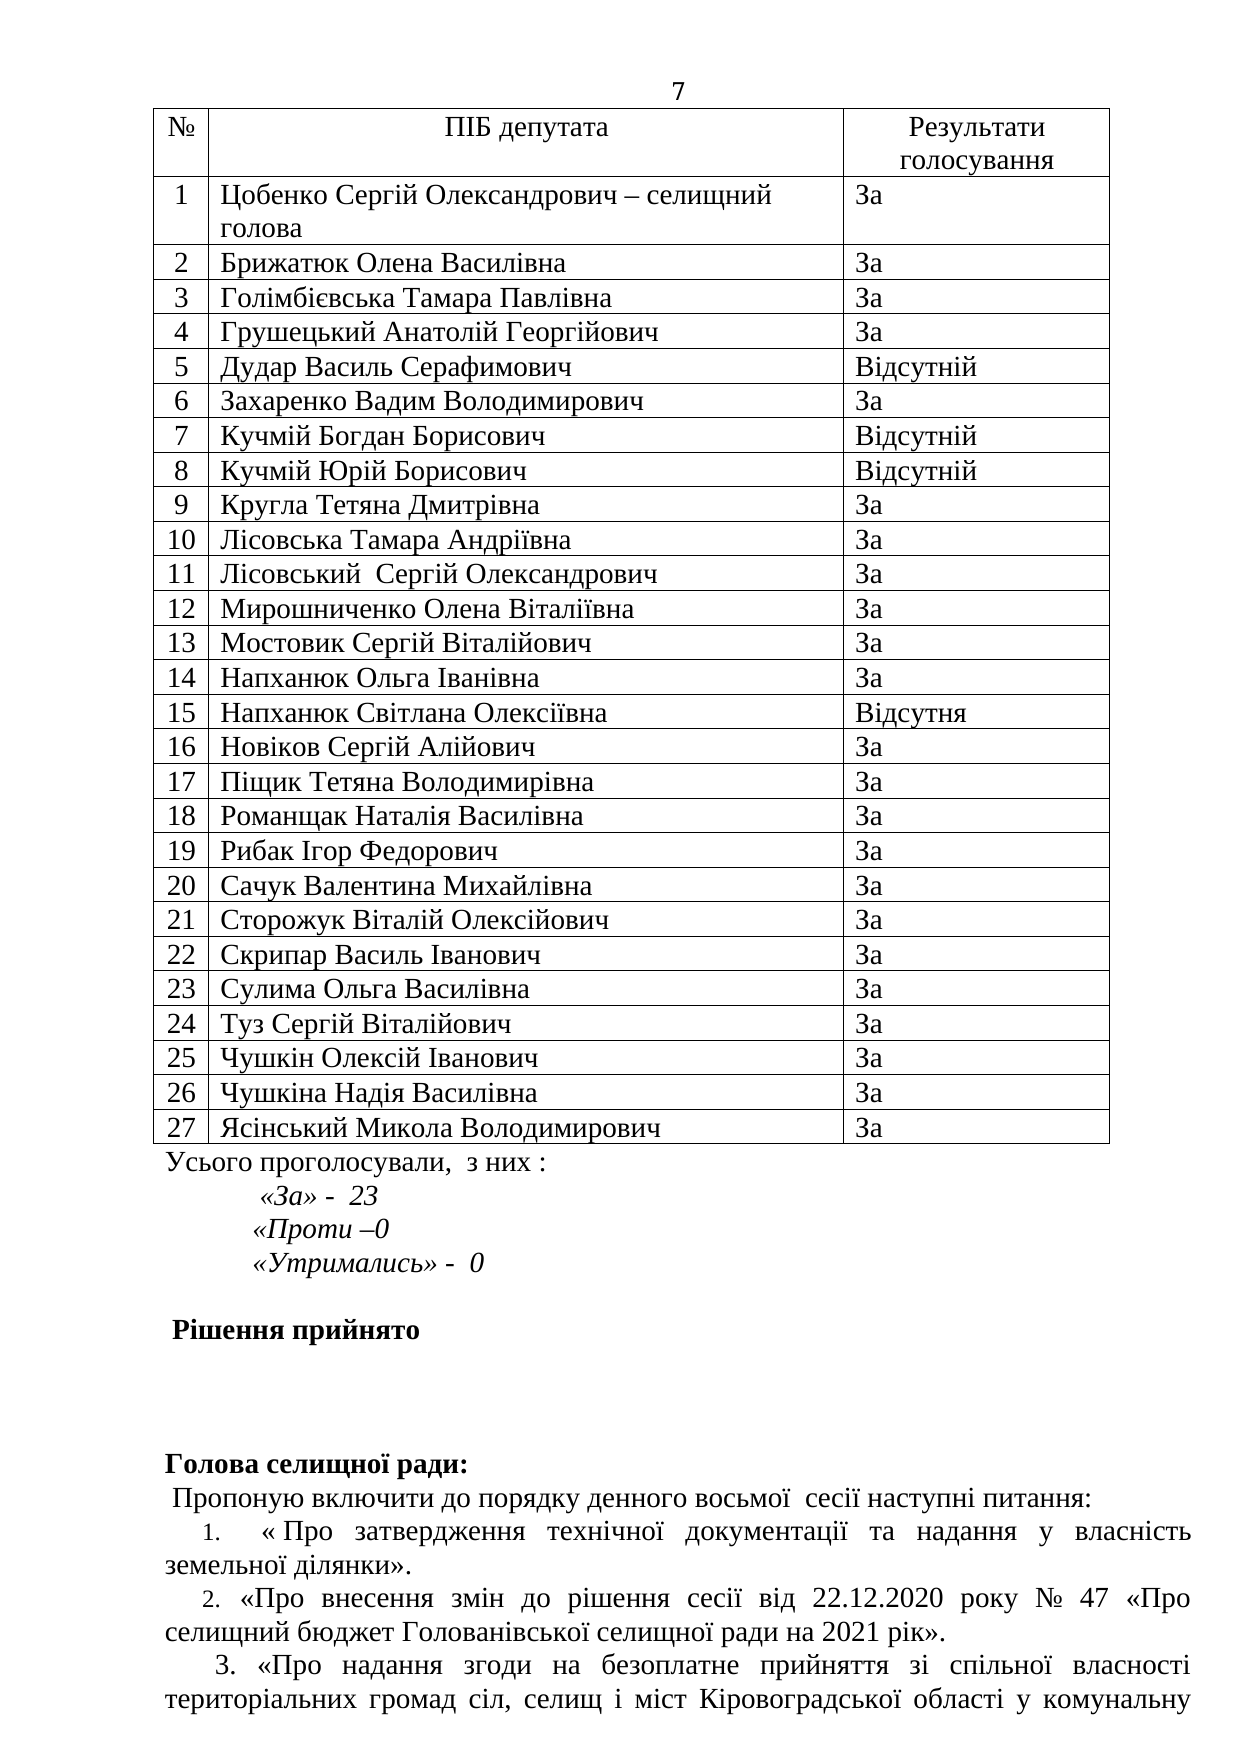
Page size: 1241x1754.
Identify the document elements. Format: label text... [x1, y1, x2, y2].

table_cell За [844, 314, 1109, 348]
table_cell Сачук Валентина Михайлівна [209, 868, 843, 901]
text Голова селищної ради: [164, 1446, 1192, 1480]
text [164, 1647, 1192, 1714]
text Рішення прийнято [164, 1312, 1192, 1346]
table_cell 20 [154, 868, 208, 901]
table_cell За [844, 245, 1109, 279]
table_cell За [844, 1075, 1109, 1109]
table_cell Лісовський Сергій Олександрович [209, 556, 843, 590]
table_cell За [844, 280, 1109, 313]
table_cell Напханюк Ольга Іванівна [209, 660, 843, 694]
table_cell 27 [154, 1110, 208, 1143]
table_cell Напханюк Світлана Олексіївна [209, 695, 843, 728]
table_cell 13 [154, 626, 208, 659]
table_cell Новіков Сергій Алійович [209, 729, 843, 763]
table_cell Чушкіна Надія Василівна [209, 1075, 843, 1109]
table_cell За [844, 1041, 1109, 1074]
table_cell За [844, 591, 1109, 624]
table_cell Голімбієвська Тамара Павлівна [209, 280, 843, 313]
table_cell Сторожук Віталій Олексійович [209, 902, 843, 936]
table_cell За [844, 384, 1109, 417]
table_cell Кучмій Богдан Борисович [209, 418, 843, 452]
table_cell 3 [154, 280, 208, 313]
table_cell 5 [154, 349, 208, 382]
table_cell За [844, 487, 1109, 521]
table_cell За [844, 833, 1109, 867]
table_cell 8 [154, 453, 208, 486]
table_cell 11 [154, 556, 208, 590]
table_cell 25 [154, 1041, 208, 1074]
table_cell 1 [154, 177, 208, 244]
table_cell Мирошниченко Олена Віталіївна [209, 591, 843, 624]
list «Про внесення змін до рішення сесії від 22.12.2020 року № 47 «Про селищний бюджет Голованівської селищної ради на 2021 рік». [164, 1580, 1192, 1647]
table_cell За [844, 1006, 1109, 1039]
table_cell 19 [154, 833, 208, 867]
table_cell За [844, 902, 1109, 936]
table_cell За [844, 764, 1109, 797]
table_cell Грушецький Анатолій Георгійович [209, 314, 843, 348]
table_cell Дудар Василь Серафимович [209, 349, 843, 382]
table_cell Сулима Ольга Василівна [209, 971, 843, 1005]
text «Утримались» - 0 [252, 1245, 1192, 1278]
text Усього проголосували, з них : [164, 1144, 1192, 1178]
table_cell 4 [154, 314, 208, 348]
table_cell 10 [154, 522, 208, 555]
table_cell 2 [154, 245, 208, 279]
table_cell За [844, 799, 1109, 832]
table_cell Скрипар Василь Іванович [209, 937, 843, 970]
table_cell Кругла Тетяна Дмитрівна [209, 487, 843, 521]
table_cell Захаренко Вадим Володимирович [209, 384, 843, 417]
table_cell 21 [154, 902, 208, 936]
table_cell Брижатюк Олена Василівна [209, 245, 843, 279]
table_cell 18 [154, 799, 208, 832]
table_cell Лісовська Тамара Андріївна [209, 522, 843, 555]
table_cell 15 [154, 695, 208, 728]
table_cell 7 [154, 418, 208, 452]
table_cell За [844, 660, 1109, 694]
table_cell Цобенко Сергій Олександрович – селищний голова [209, 177, 843, 244]
text «Проти –0 [252, 1211, 1192, 1245]
table_cell Романщак Наталія Василівна [209, 799, 843, 832]
table_cell За [844, 177, 1109, 244]
table_cell Чушкін Олексій Іванович [209, 1041, 843, 1074]
table_header Результати голосування [844, 109, 1109, 176]
table_cell 9 [154, 487, 208, 521]
table_cell Мостовик Сергій Віталійович [209, 626, 843, 659]
table_cell Відсутній [844, 349, 1109, 382]
table_cell Відсутня [844, 695, 1109, 728]
table_cell За [844, 971, 1109, 1005]
table_cell 24 [154, 1006, 208, 1039]
table_cell 6 [154, 384, 208, 417]
table_cell Піщик Тетяна Володимирівна [209, 764, 843, 797]
table_cell 12 [154, 591, 208, 624]
table_cell Туз Сергій Віталійович [209, 1006, 843, 1039]
table_cell За [844, 868, 1109, 901]
table_cell Відсутній [844, 418, 1109, 452]
table_cell Ясінський Микола Володимирович [209, 1110, 843, 1143]
text «За» - 23 [252, 1178, 1192, 1211]
table_header № [154, 109, 208, 176]
table_cell 17 [154, 764, 208, 797]
table_cell За [844, 522, 1109, 555]
list « Про затвердження технічної документації та надання у власність земельної ділянки». [164, 1513, 1192, 1580]
table_cell 22 [154, 937, 208, 970]
table_cell 26 [154, 1075, 208, 1109]
table_cell За [844, 1110, 1109, 1143]
table_cell За [844, 937, 1109, 970]
table_cell 16 [154, 729, 208, 763]
table_cell 23 [154, 971, 208, 1005]
text Пропоную включити до порядку денного восьмої сесії наступні питання: [164, 1480, 1192, 1513]
table_cell 14 [154, 660, 208, 694]
table_cell Відсутній [844, 453, 1109, 486]
table_cell За [844, 729, 1109, 763]
table_cell За [844, 556, 1109, 590]
table_cell Рибак Ігор Федорович [209, 833, 843, 867]
table_cell За [844, 626, 1109, 659]
table_cell Кучмій Юрій Борисович [209, 453, 843, 486]
table_header ПІБ депутата [209, 109, 843, 176]
